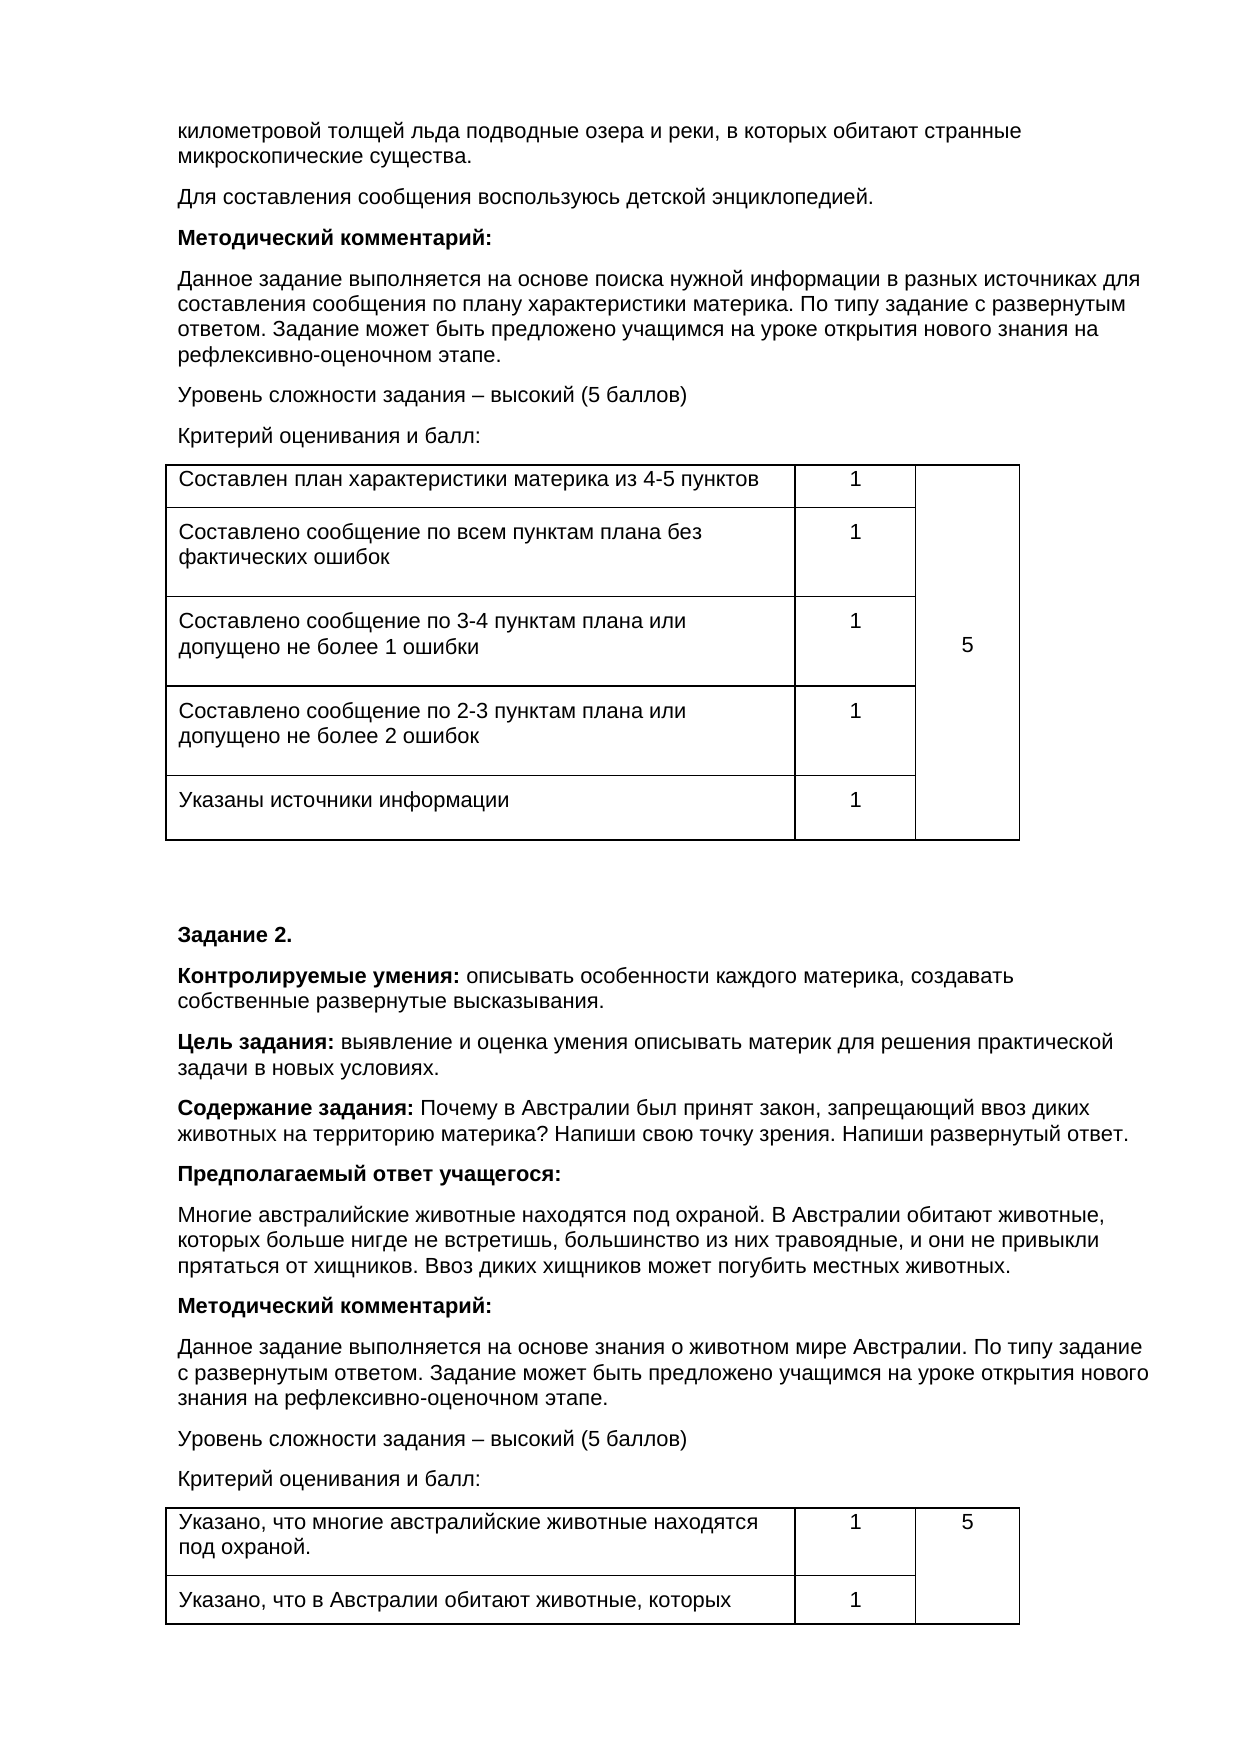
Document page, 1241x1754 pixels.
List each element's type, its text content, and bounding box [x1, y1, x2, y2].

table_cell 1 [796, 597, 915, 685]
table_header 1 [796, 1509, 915, 1575]
text Критерий оценивания и балл: [177, 1466, 1152, 1491]
table_header 5 [916, 466, 1019, 839]
table_cell Составлено сообщение по 2-3 пунктам плана или допущено не более 2 ошибок [167, 687, 794, 775]
text Данное задание выполняется на основе знания о животном мире Австралии. По типу задание с развернутым ответом. Задание может быть предложено учащимся на уроке открытия нового знания на рефлексивно-оценочном этапе. [177, 1334, 1152, 1410]
text Для составления сообщения воспользуюсь детской энциклопедией. [177, 184, 1152, 209]
table_header 1 [796, 466, 915, 506]
text Критерий оценивания и балл: [177, 423, 1152, 448]
table_cell 1 [796, 687, 915, 775]
text Содержание задания: Почему в Австралии был принят закон, запрещающий ввоз диких животных на территорию материка? Напиши свою точку зрения. Напиши развернутый ответ. [177, 1095, 1152, 1146]
table_header Указано, что многие австралийские животные находятся под охраной. [167, 1509, 794, 1575]
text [177, 118, 1152, 168]
table_cell Составлено сообщение по всем пунктам плана без фактических ошибок [167, 508, 794, 596]
text Цель задания: выявление и оценка умения описывать материк для решения практической задачи в новых условиях. [177, 1029, 1152, 1079]
text Методический комментарий: [177, 1293, 1152, 1318]
table_header 5 [916, 1509, 1019, 1623]
text Контролируемые умения: описывать особенности каждого материка, создавать собственные развернутые высказывания. [177, 963, 1152, 1013]
text Данное задание выполняется на основе поиска нужной информации в разных источниках для составления сообщения по плану характеристики материка. По типу задание с развернутым ответом. Задание может быть предложено учащимся на уроке открытия нового знания на рефлексивно-оценочном этапе. [177, 266, 1152, 367]
table_cell 1 [796, 1576, 915, 1623]
table_cell Указаны источники информации [167, 776, 794, 839]
table_cell 1 [796, 776, 915, 839]
table_cell 1 [796, 508, 915, 596]
table_cell Составлено сообщение по 3-4 пунктам плана или допущено не более 1 ошибки [167, 597, 794, 685]
text Уровень сложности задания – высокий (5 баллов) [177, 1425, 1152, 1451]
table_header Составлен план характеристики материка из 4-5 пунктов [167, 466, 794, 506]
text Уровень сложности задания – высокий (5 баллов) [177, 382, 1152, 407]
text Методический комментарий: [177, 225, 1152, 250]
text Задание 2. [177, 922, 1152, 947]
text Предполагаемый ответ учащегося: [177, 1161, 1152, 1186]
text Многие австралийские животные находятся под охраной. В Австралии обитают животные, которых больше нигде не встретишь, большинство из них травоядные, и они не привыкли прятаться от хищников. Ввоз диких хищников может погубить местных животных. [177, 1202, 1152, 1278]
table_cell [167, 1576, 794, 1623]
